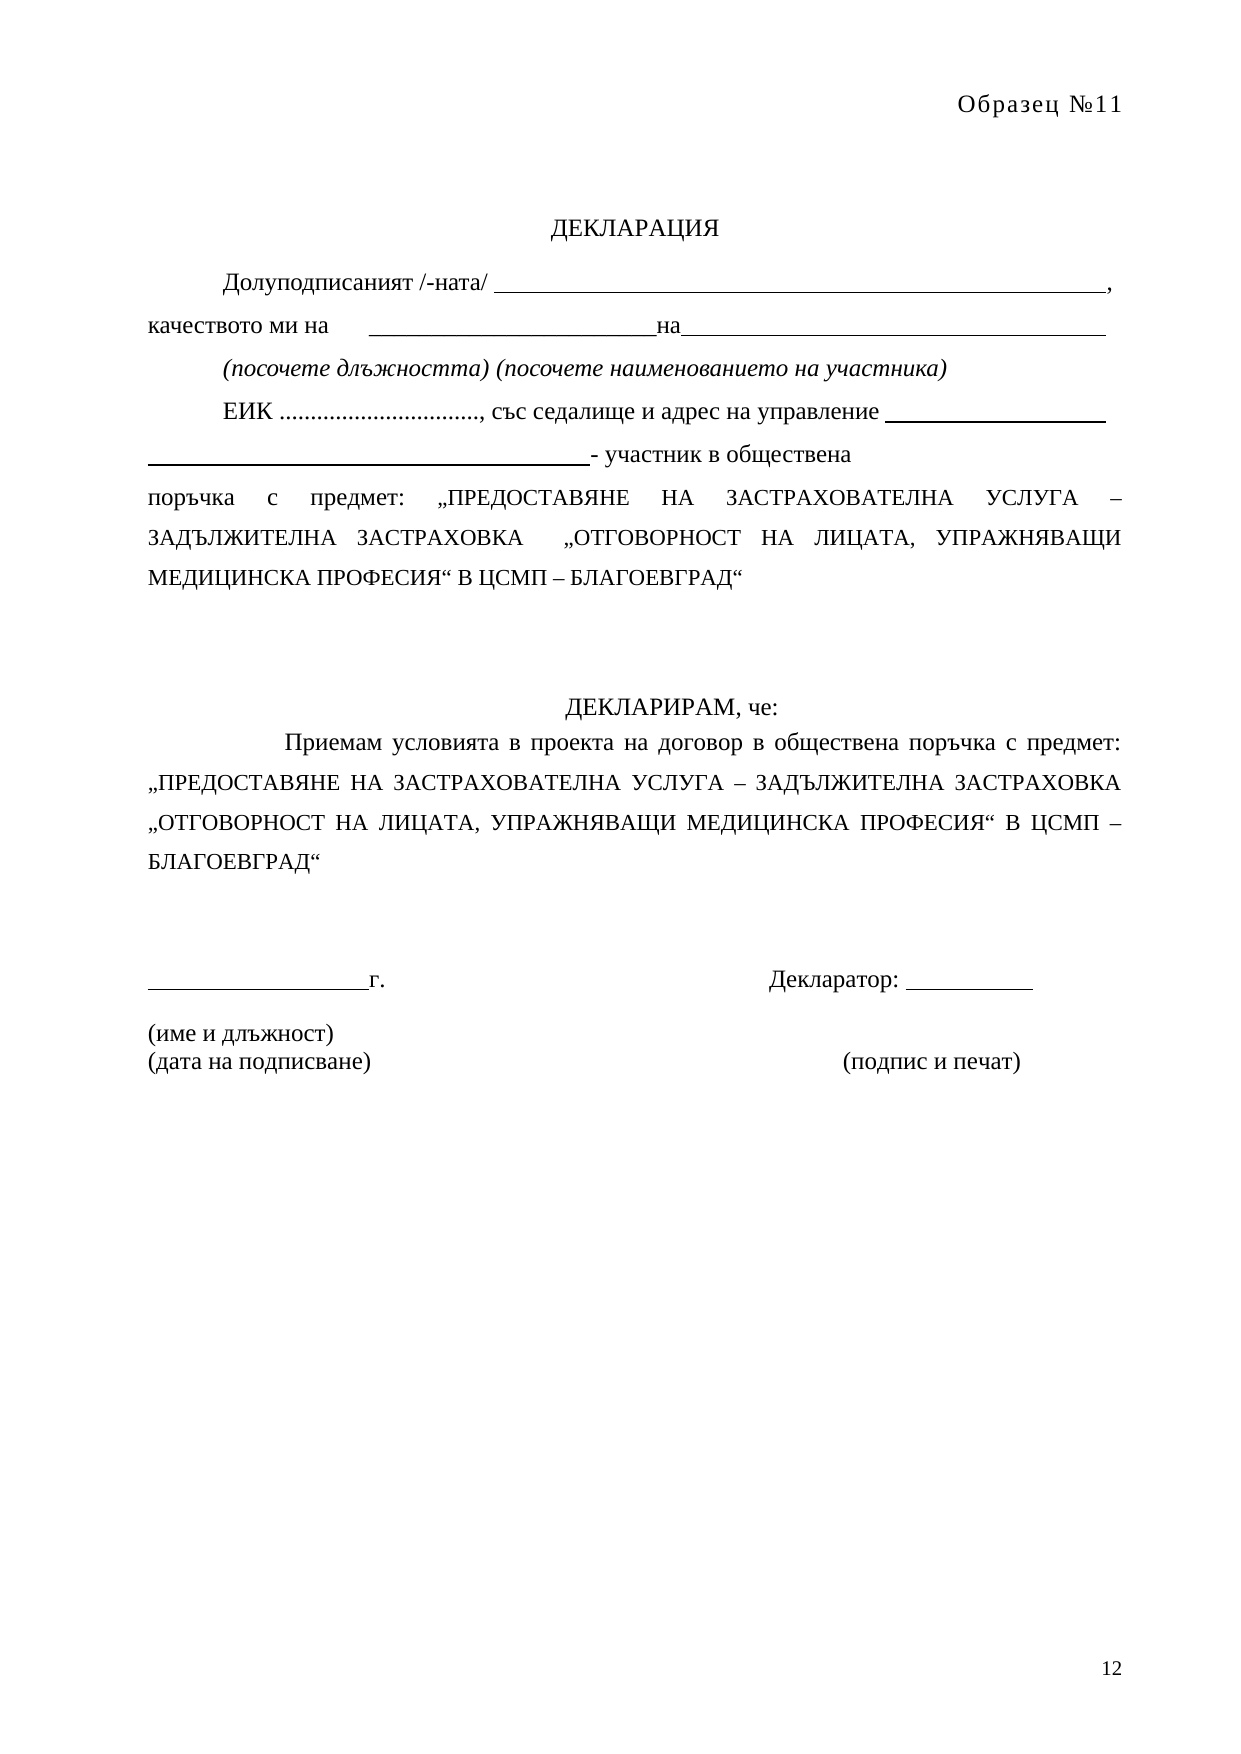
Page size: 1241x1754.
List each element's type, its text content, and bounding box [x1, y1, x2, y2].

text Приемам условията в проекта на договор в обществена поръчка с предмет:„ПРЕДОСТАВЯНЕ НА ЗАСТРАХОВАТЕЛНА УСЛУГА – ЗАДЪЛЖИТЕЛНА ЗАСТРАХОВКА „ОТГОВОРНОСТ НА ЛИЦАТА, УПРАЖНЯВАЩИ МЕДИЦИНСКА ПРОФЕСИЯ“ В ЦСМП – БЛАГОЕВГРАД“ [148, 727, 1122, 874]
text (име и длъжност) [148, 1018, 1122, 1046]
text Образец №11 [148, 89, 1122, 117]
title Долуподписаният /-ната/ , качеството ми на _______________________на [148, 267, 1122, 339]
title ЕИК ................................, със седалище и адрес на управление - участник в обществена [148, 396, 1122, 468]
text (дата на подписване) (подпис и печат) [148, 1046, 1122, 1075]
title (посочете длъжността) (посочете наименованието на участника) [148, 353, 1122, 382]
text г. Декларатор: [148, 964, 1122, 992]
subtitle ДЕКЛАРИРАМ, че: [148, 692, 1122, 721]
text поръчка с предмет: „ПРЕДОСТАВЯНЕ НА ЗАСТРАХОВАТЕЛНА УСЛУГА – ЗАДЪЛЖИТЕЛНА ЗАСТРАХОВКА „ОТГОВОРНОСТ НА ЛИЦАТА, УПРАЖНЯВАЩИ МЕДИЦИНСКА ПРОФЕСИЯ“ В ЦСМП – БЛАГОЕВГРАД“ [148, 482, 1122, 590]
text ДЕКЛАРАЦИЯ [148, 213, 1122, 242]
